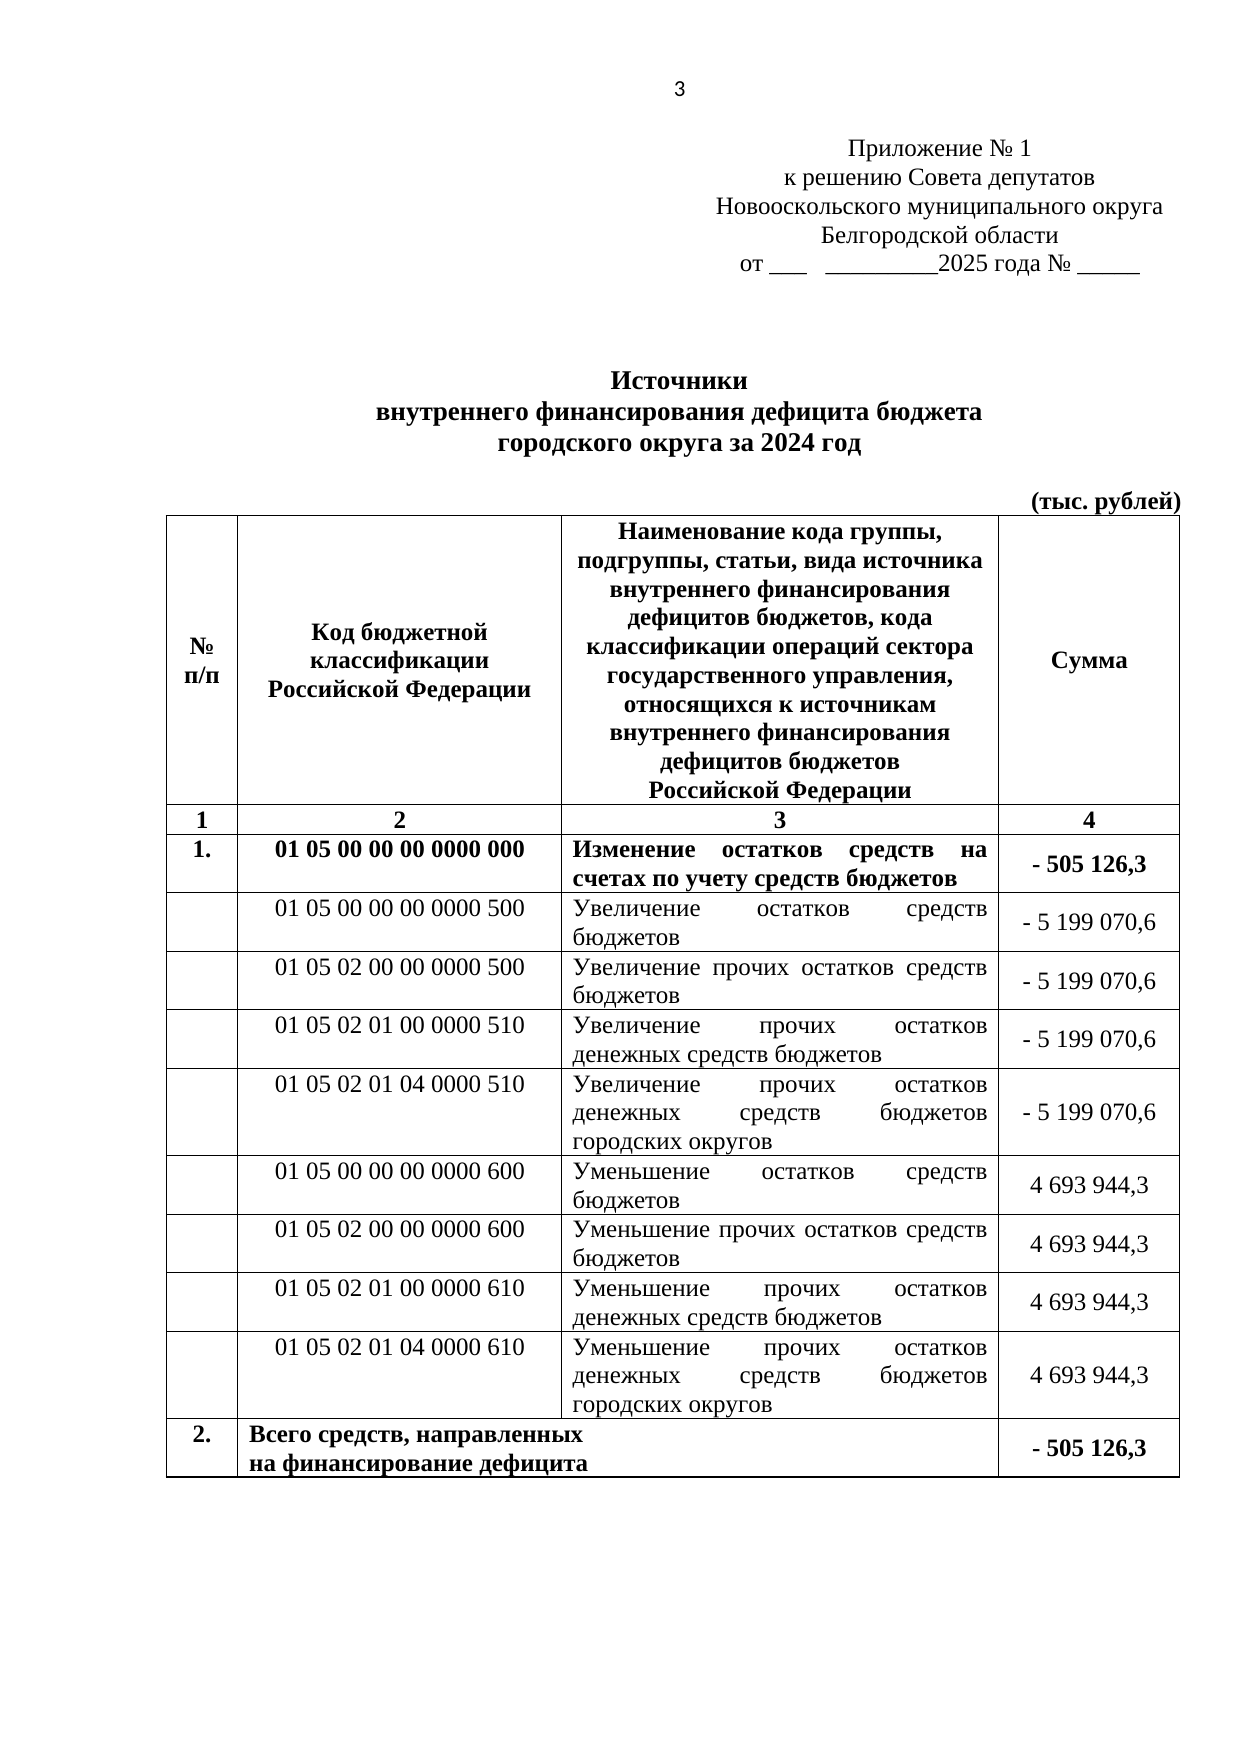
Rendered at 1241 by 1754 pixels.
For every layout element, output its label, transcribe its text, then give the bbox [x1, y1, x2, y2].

table_cell 1. [167, 835, 237, 892]
table_cell Увеличение прочих остатков денежных средств бюджетов [562, 1010, 998, 1068]
table_cell 3 [562, 805, 998, 833]
table_cell [167, 1010, 237, 1068]
table_cell 4 693 944,3 [999, 1215, 1179, 1272]
table_cell Всего средств, направленных на финансирование дефицита [238, 1419, 998, 1476]
table_header Наименование кода группы, подгруппы, статьи, вида источника внутреннего финансирования дефицитов бюджетов, кода классификации операций сектора государственного управления, относящихся к источникам внутреннего финансирования дефицитов бюджетов Российской Федерации [562, 516, 998, 804]
table_cell - 5 199 070,6 [999, 952, 1179, 1009]
table_cell [167, 1215, 237, 1272]
table_cell [167, 1069, 237, 1155]
table_cell [167, 1332, 237, 1418]
table_cell Уменьшение прочих остатков денежных средств бюджетов [562, 1273, 998, 1331]
text городского округа за 2024 год [177, 426, 1181, 458]
table_cell 4 693 944,3 [999, 1156, 1179, 1213]
table_header № п/п [167, 516, 237, 804]
table_cell 01 05 02 01 04 0000 510 [238, 1069, 561, 1155]
table_cell [167, 952, 237, 1009]
table_cell [167, 1273, 237, 1331]
table_cell 01 05 02 01 00 0000 610 [238, 1273, 561, 1331]
table_cell 01 05 00 00 00 0000 000 [238, 835, 561, 892]
table_cell Уменьшение остатков средств бюджетов [562, 1156, 998, 1213]
table_cell Уменьшение прочих остатков средств бюджетов [562, 1215, 998, 1272]
table_cell Изменение остатков средств на счетах по учету средств бюджетов [562, 835, 998, 892]
table_cell Уменьшение прочих остатков денежных средств бюджетов городских округов [562, 1332, 998, 1418]
table_cell 2. [167, 1419, 237, 1476]
table_cell 2 [238, 805, 561, 833]
table_cell - 505 126,3 [999, 835, 1179, 892]
table_cell Увеличение прочих остатков средств бюджетов [562, 952, 998, 1009]
table_cell 01 05 02 01 00 0000 510 [238, 1010, 561, 1068]
table_cell - 505 126,3 [999, 1419, 1179, 1476]
table_header Код бюджетной классификации Российской Федерации [238, 516, 561, 804]
text Источники [177, 364, 1181, 395]
table_cell [167, 893, 237, 951]
table_cell 01 05 00 00 00 0000 500 [238, 893, 561, 951]
table_cell 4 693 944,3 [999, 1332, 1179, 1418]
table_cell 4 693 944,3 [999, 1273, 1179, 1331]
table_cell - 5 199 070,6 [999, 1010, 1179, 1068]
table_cell Увеличение остатков средств бюджетов [562, 893, 998, 951]
table_cell 01 05 02 00 00 0000 600 [238, 1215, 561, 1272]
table_cell 01 05 02 01 04 0000 610 [238, 1332, 561, 1418]
table_cell 01 05 02 00 00 0000 500 [238, 952, 561, 1009]
table_cell - 5 199 070,6 [999, 1069, 1179, 1155]
table_cell Увеличение прочих остатков денежных средств бюджетов городских округов [562, 1069, 998, 1155]
text внутреннего финансирования дефицита бюджета [177, 395, 1181, 426]
text (тыс. рублей) [177, 486, 1181, 515]
table_cell 01 05 00 00 00 0000 600 [238, 1156, 561, 1213]
table_header Сумма [999, 516, 1179, 804]
table_cell - 5 199 070,6 [999, 893, 1179, 951]
table_cell 1 [167, 805, 237, 833]
table_cell [167, 1156, 237, 1213]
table_cell 4 [999, 805, 1179, 833]
